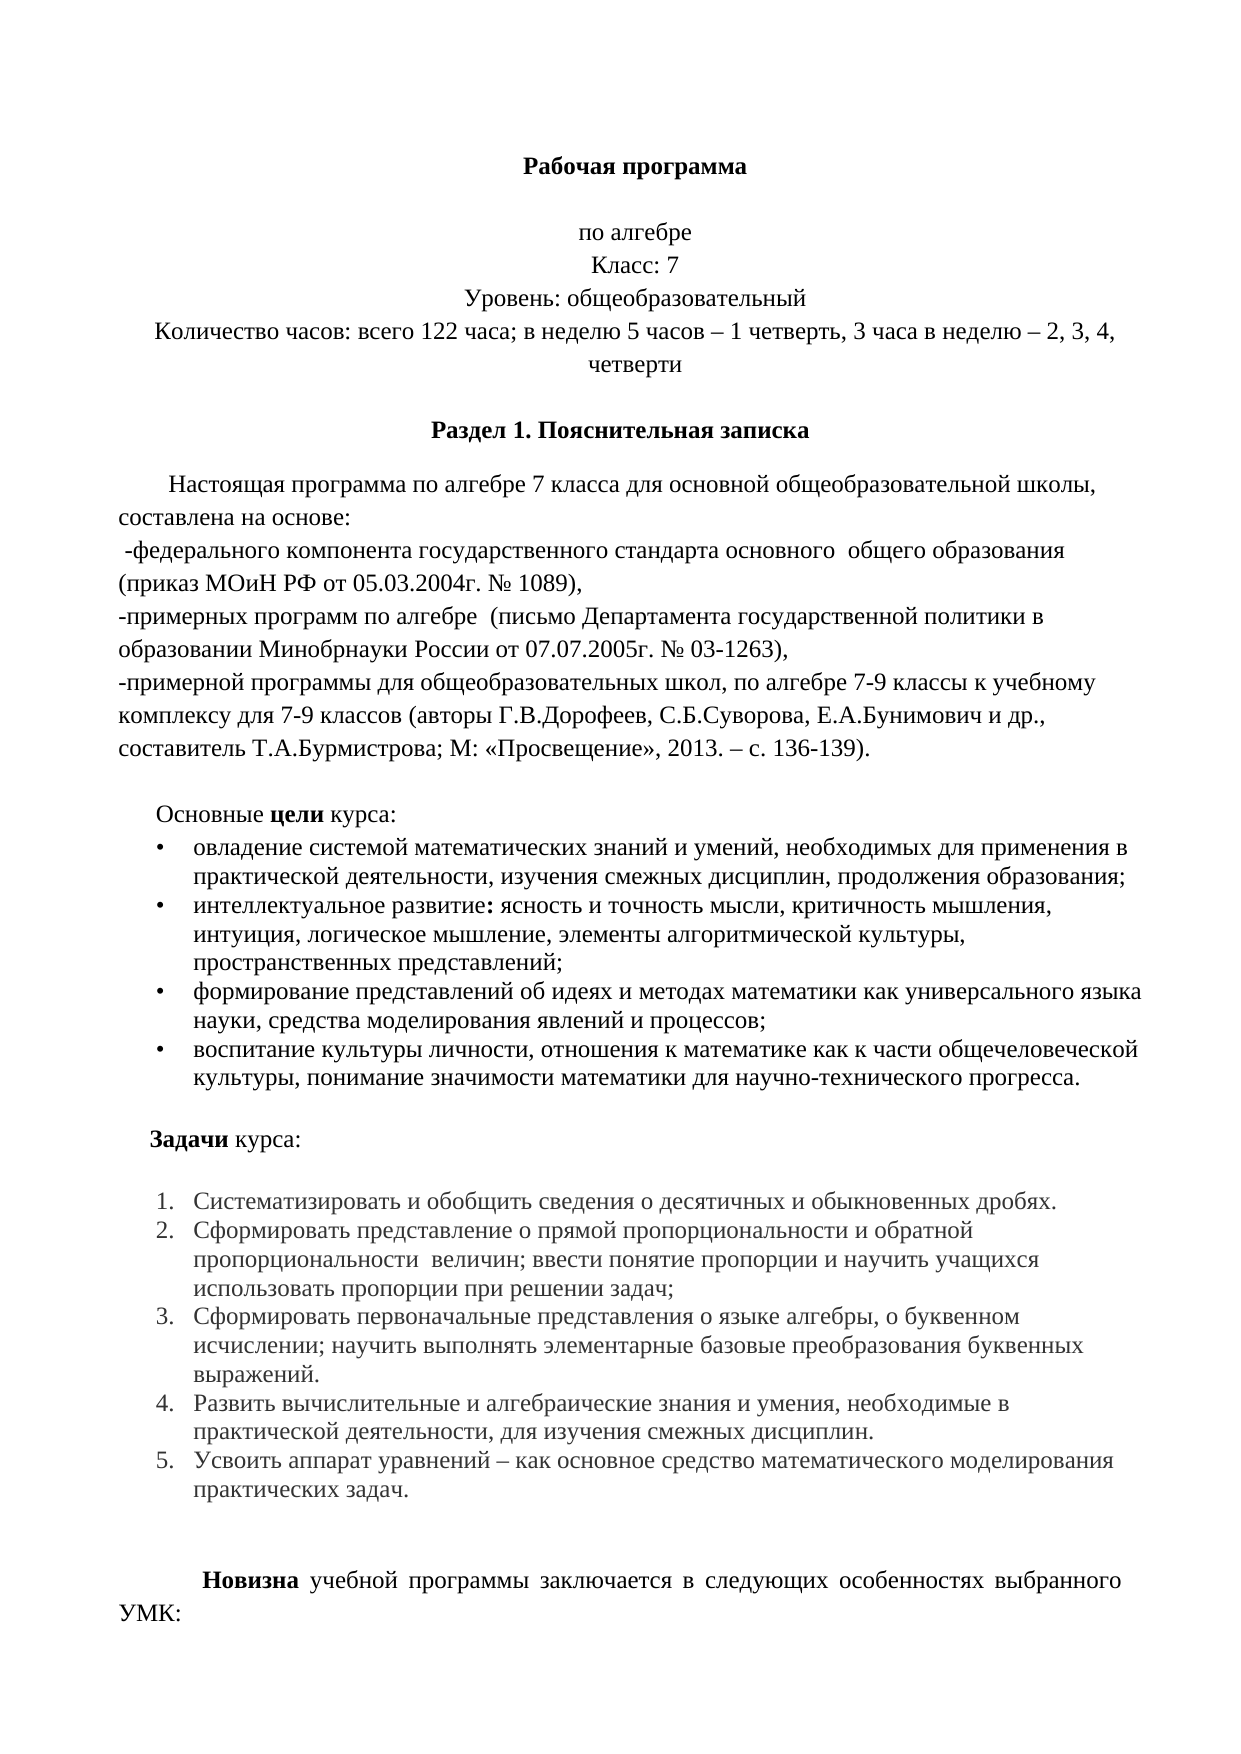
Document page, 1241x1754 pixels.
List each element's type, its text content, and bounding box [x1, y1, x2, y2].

list Сформировать представление о прямой пропорциональности и обратной пропорциональности величин; ввести понятие пропорции и научить учащихся использовать пропорции при решении задач; [156, 1215, 1152, 1301]
text Уровень: общеобразовательный [118, 283, 1152, 312]
list Развить вычислительные и алгебраические знания и умения, необходимые в практической деятельности, для изучения смежных дисциплин. [156, 1388, 1152, 1445]
list воспитание культуры личности, отношения к математике как к части общечеловеческой культуры, понимание значимости математики для научно-технического прогресса. [156, 1034, 1152, 1091]
list формирование представлений об идеях и методах математики как универсального языка науки, средства моделирования явлений и процессов; [156, 976, 1152, 1034]
list интеллектуальное развитие: ясность и точность мысли, критичность мышления, интуиция, логическое мышление, элементы алгоритмической культуры, пространственных представлений; [156, 890, 1152, 976]
list Усвоить аппарат уравнений – как основное средство математического моделирования практических задач. [156, 1445, 1152, 1503]
text по алгебре [118, 217, 1152, 246]
text -примерных программ по алгебре (письмо Департамента государственной политики в образовании Минобрнауки России от 07.07.2005г. № 03-1263), [118, 601, 1152, 663]
text Новизна учебной программы заключается в следующих особенностях выбранного УМК: [118, 1565, 1122, 1627]
text Класс: 7 [118, 250, 1152, 279]
list Сформировать первоначальные представления о языке алгебры, о буквенном исчислении; научить выполнять элементарные базовые преобразования буквенных выражений. [156, 1301, 1152, 1388]
list овладение системой математических знаний и умений, необходимых для применения в практической деятельности, изучения смежных дисциплин, продолжения образования; [156, 832, 1152, 890]
text Основные цели курса: [118, 799, 1122, 828]
text Количество часов: всего 122 часа; в неделю 5 часов – 1 четверть, 3 часа в неделю – 2, 3, 4, четверти [118, 316, 1152, 378]
text Рабочая программа [118, 151, 1152, 180]
text -федерального компонента государственного стандарта основного общего образования (приказ МОиН РФ от 05.03.2004г. № 1089), [118, 535, 1152, 597]
text Настоящая программа по алгебре 7 класса для основной общеобразовательной школы, составлена на основе: [118, 469, 1152, 531]
list Систематизировать и обобщить сведения о десятичных и обыкновенных дробях. [156, 1186, 1152, 1215]
text Задачи курса: [118, 1124, 1122, 1153]
text -примерной программы для общеобразовательных школ, по алгебре 7-9 классы к учебному комплексу для 7-9 классов (авторы Г.В.Дорофеев, С.Б.Суворова, Е.А.Бунимович и др., составитель Т.А.Бурмистрова; М: «Просвещение», 2013. – с. 136-139). [118, 667, 1152, 762]
text Раздел 1. Пояснительная записка [118, 415, 1122, 444]
